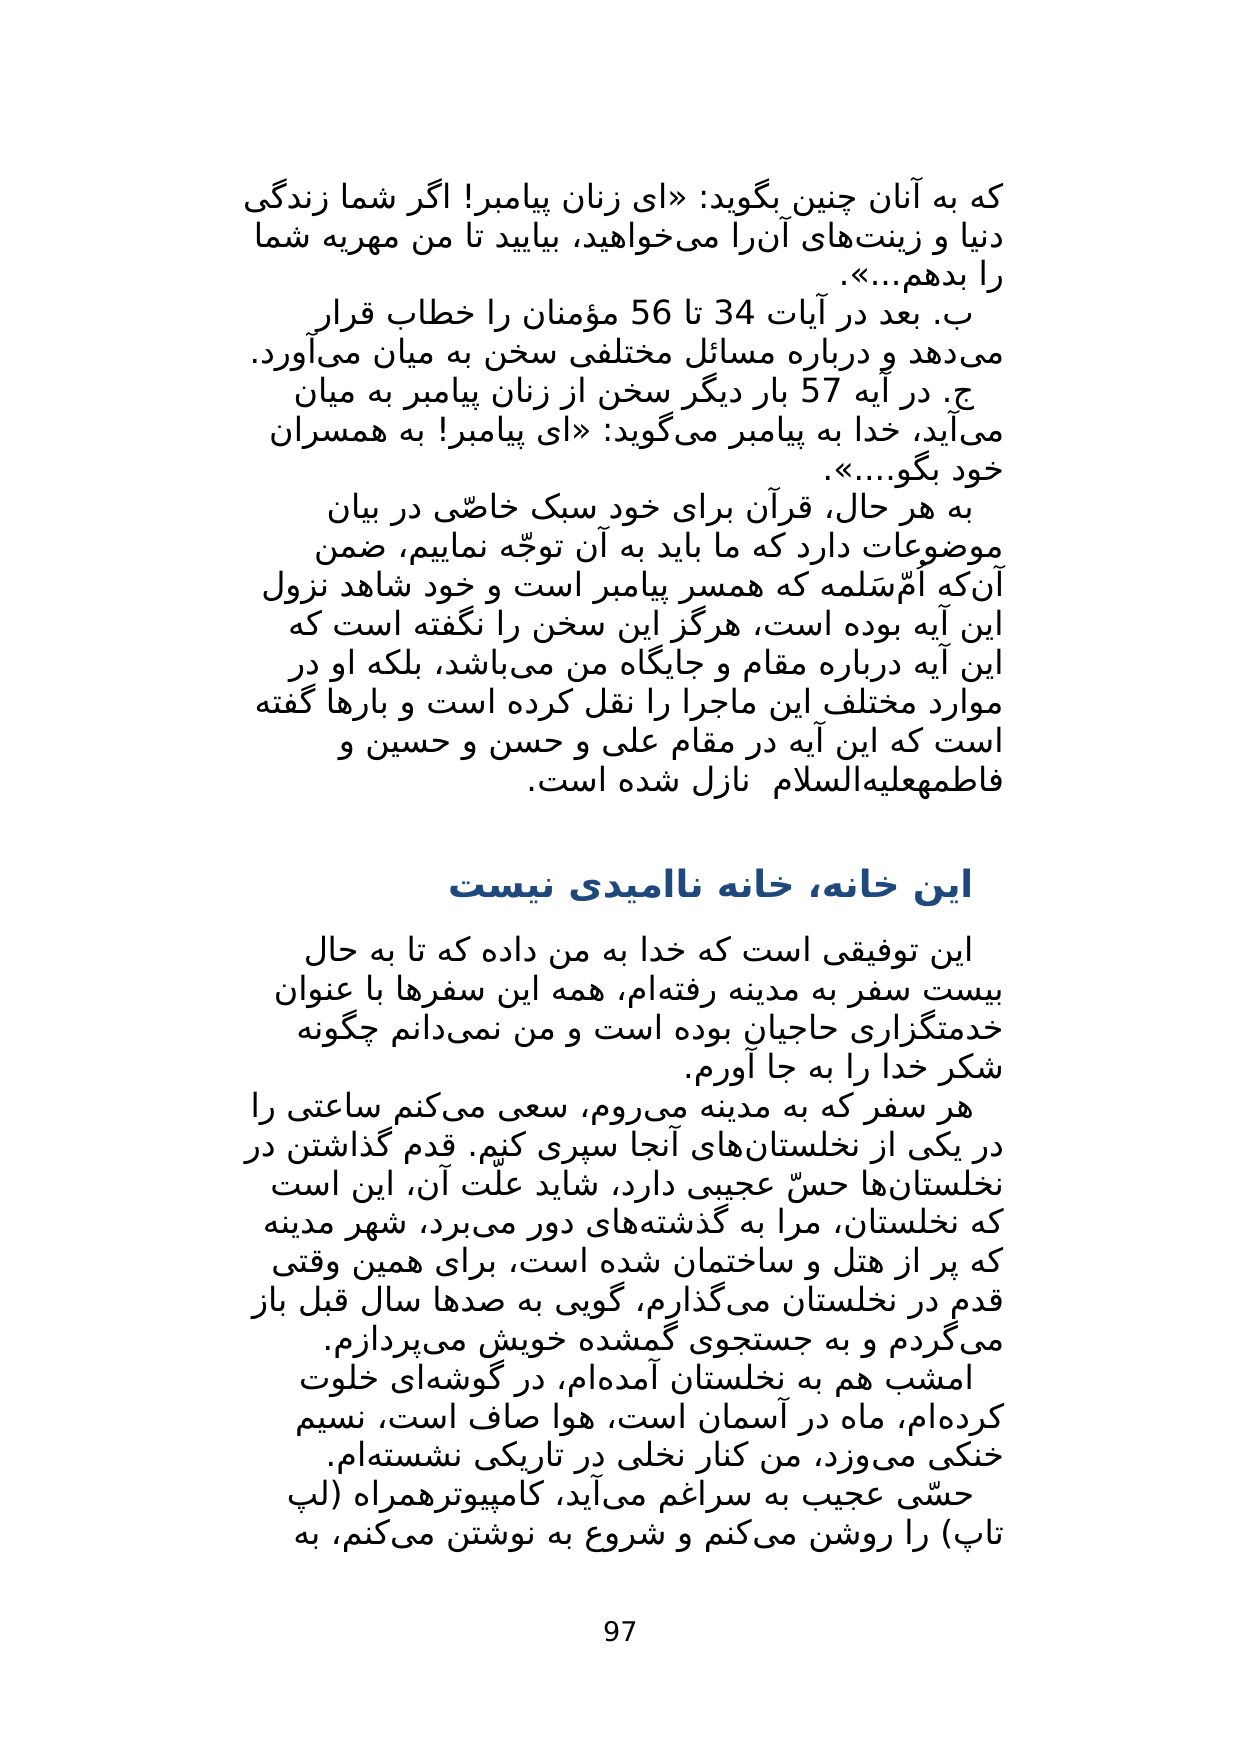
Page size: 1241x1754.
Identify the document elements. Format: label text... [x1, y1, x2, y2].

text ج. در آیه 57 بار دیگر سخن از زنان پیامبر به میان می‌آید، خدا به پیامبر می‌گوید: «ای پیامبر! به همسران خود بگو....». [236, 371, 1004, 488]
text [236, 177, 1004, 294]
text هر سفر که به مدینه می‌روم، سعی می‌کنم ساعتی را در یکی از نخلستان‌های آنجا سپری کنم. قدم گذاشتن در نخلستان‌ها حسّ عجیبی دارد، شاید علّت آن، این است که نخلستان، مرا به گذشته‌های دور می‌برد، شهر مدینه که پر از هتل و ساختمان شده است، برای همین وقتی قدم در نخلستان می‌گذارم، گویی به صدها سال قبل باز می‌گردم و به جستجوی گمشده خویش می‌پردازم. [236, 1086, 1004, 1358]
subtitle این خانه، خانه ناامیدی نیست [236, 862, 1004, 906]
text ب. بعد در آیات 34 تا 56 مؤمنان را خطاب قرار می‌دهد و درباره مسائل مختلفی سخن به میان می‌آورد. [236, 294, 1004, 371]
text این توفیقی است که خدا به من داده که تا به حال بیست سفر به مدینه رفته‌ام، همه این سفرها با عنوان خدمتگزاری حاجیان بوده است و من نمی‌دانم چگونه شکر خدا را به جا آورم. [236, 931, 1004, 1086]
text به هر حال، قرآن برای خود سبک خاصّی در بیان موضوعات دارد که ما باید به آن توجّه نماییم، ضمن آن‌که اُمّ‌سَلمه که همسر پیامبر است و خود شاهد نزول این آیه بوده است، هرگز این سخن را نگفته است که این آیه درباره مقام و جایگاه من می‌باشد، بلکه او در موارد مختلف این ماجرا را نقل کرده است و بارها گفته است که این آیه در مقام علی و حسن و حسین و فاطمهعليه‌السلام نازل شده است. [236, 488, 1004, 799]
text امشب هم به نخلستان آمده‌ام، در گوشه‌ای خلوت کرده‌ام، ماه در آسمان است، هوا صاف است، نسیم خنکی می‌وزد، من کنار نخلی در تاریکی نشسته‌ام. [236, 1358, 1004, 1475]
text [236, 1475, 1004, 1552]
